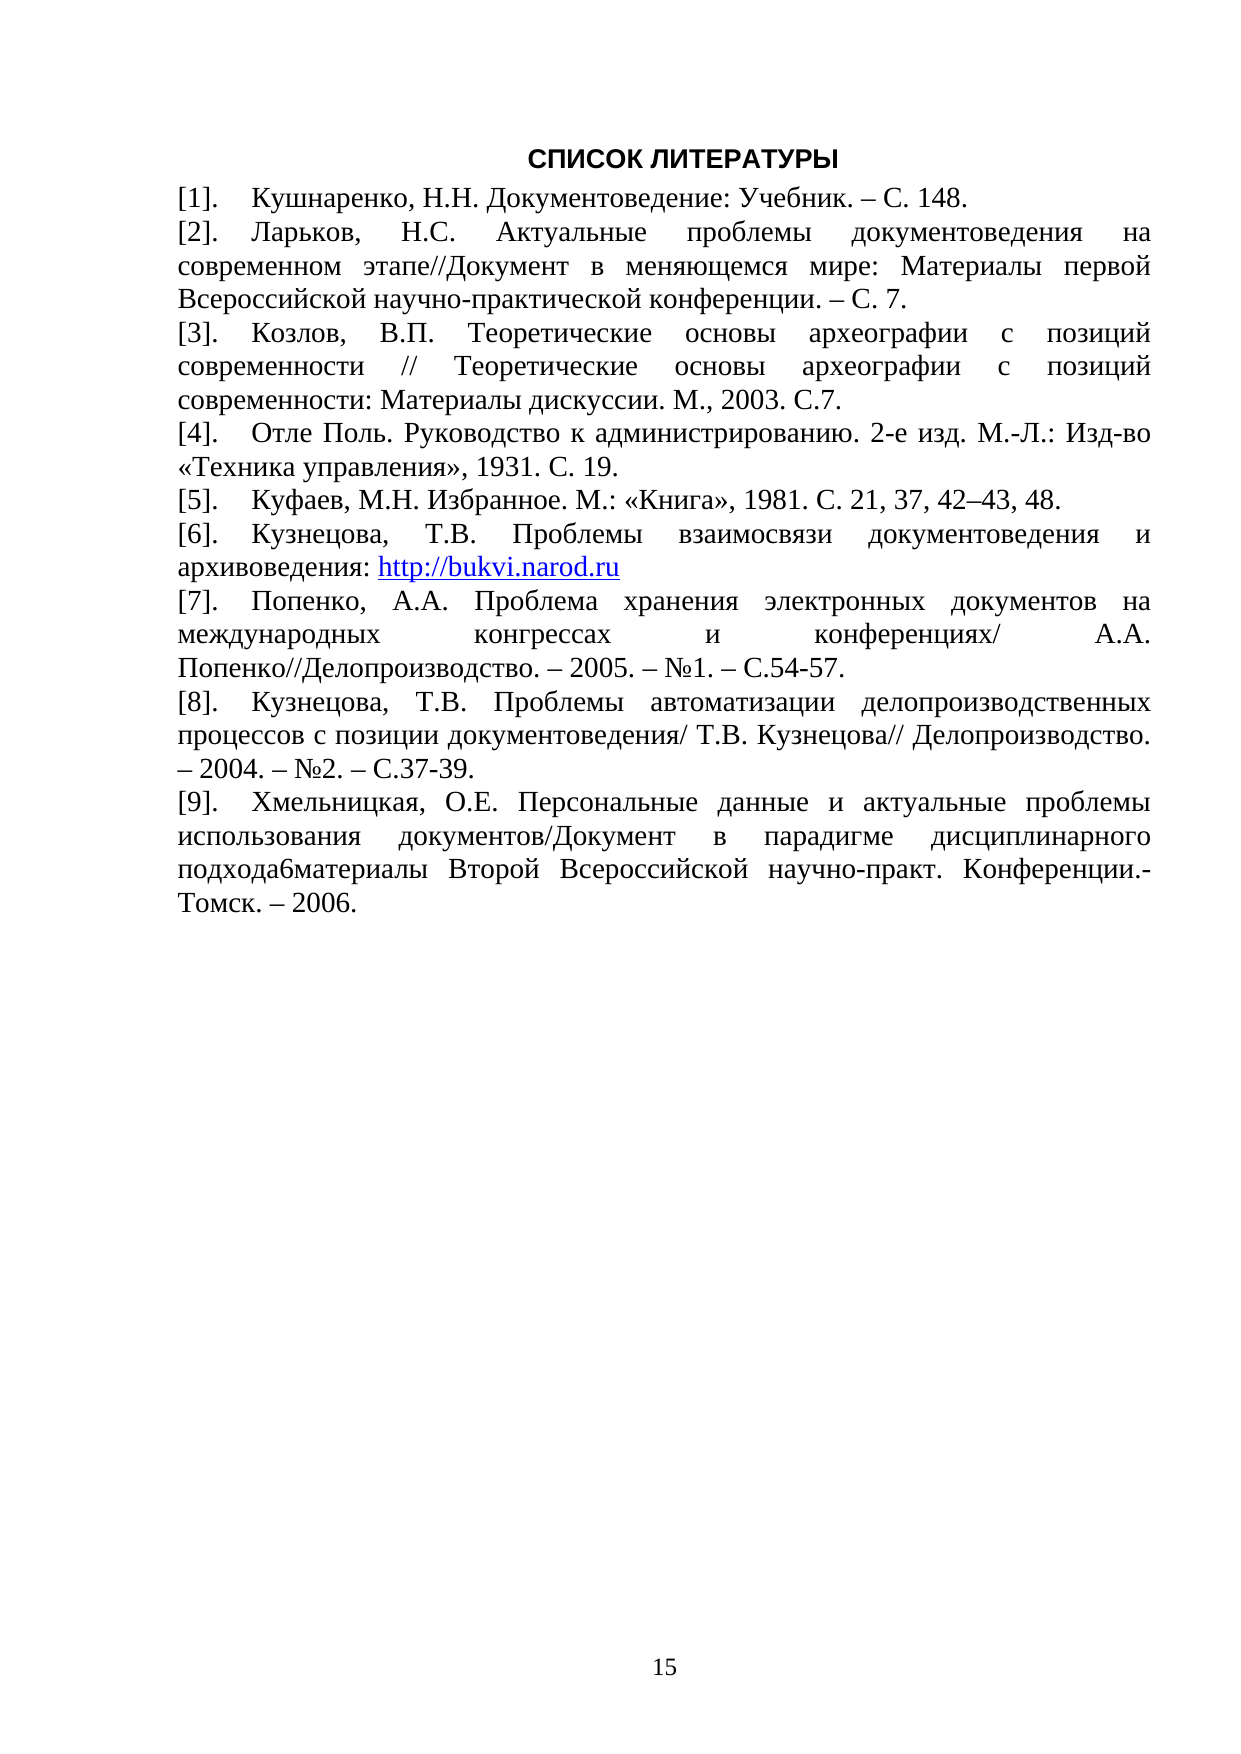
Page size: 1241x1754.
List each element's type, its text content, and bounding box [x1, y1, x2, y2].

list Кушнаренко, Н.Н. Документоведение: Учебник. – С. 148. [177, 181, 1152, 214]
subtitle СПИСОК ЛИТЕРАТУРЫ [177, 143, 1152, 174]
list Куфаев, М.Н. Избранное. М.: «Книга», 1981. С. 21, 37, 42–43, 48. [177, 482, 1152, 516]
list Козлов, В.П. Теоретические основы археографии с позиций современности // Теоретические основы археографии с позиций современности: Материалы дискуссии. М., 2003. С.7. [177, 315, 1152, 415]
list Кузнецова, Т.В. Проблемы автоматизации делопроизводственных процессов с позиции документоведения/ Т.В. Кузнецова// Делопроизводство. – 2004. – №2. – С.37-39. [177, 684, 1152, 784]
list Кузнецова, Т.В. Проблемы взаимосвязи документоведения и архивоведения: http://bukvi.narod.ru [177, 516, 1152, 583]
list Хмельницкая, О.Е. Персональные данные и актуальные проблемы использования документов/Документ в парадигме дисциплинарного подхода6материалы Второй Всероссийской научно-практ. Конференции.- Томск. – 2006. [177, 784, 1152, 918]
list Ларьков, Н.С. Актуальные проблемы документоведения на современном этапе//Документ в меняющемся мире: Материалы первой Всероссийской научно-практической конференции. – С. 7. [177, 214, 1152, 315]
list Отле Поль. Руководство к администрированию. 2-е изд. М.-Л.: Изд-во «Техника управления», 1931. С. 19. [177, 415, 1152, 482]
list Попенко, А.А. Проблема хранения электронных документов на международных конгрессах и конференциях/ А.А. Попенко//Делопроизводство. – 2005. – №1. – С.54-57. [177, 583, 1152, 684]
